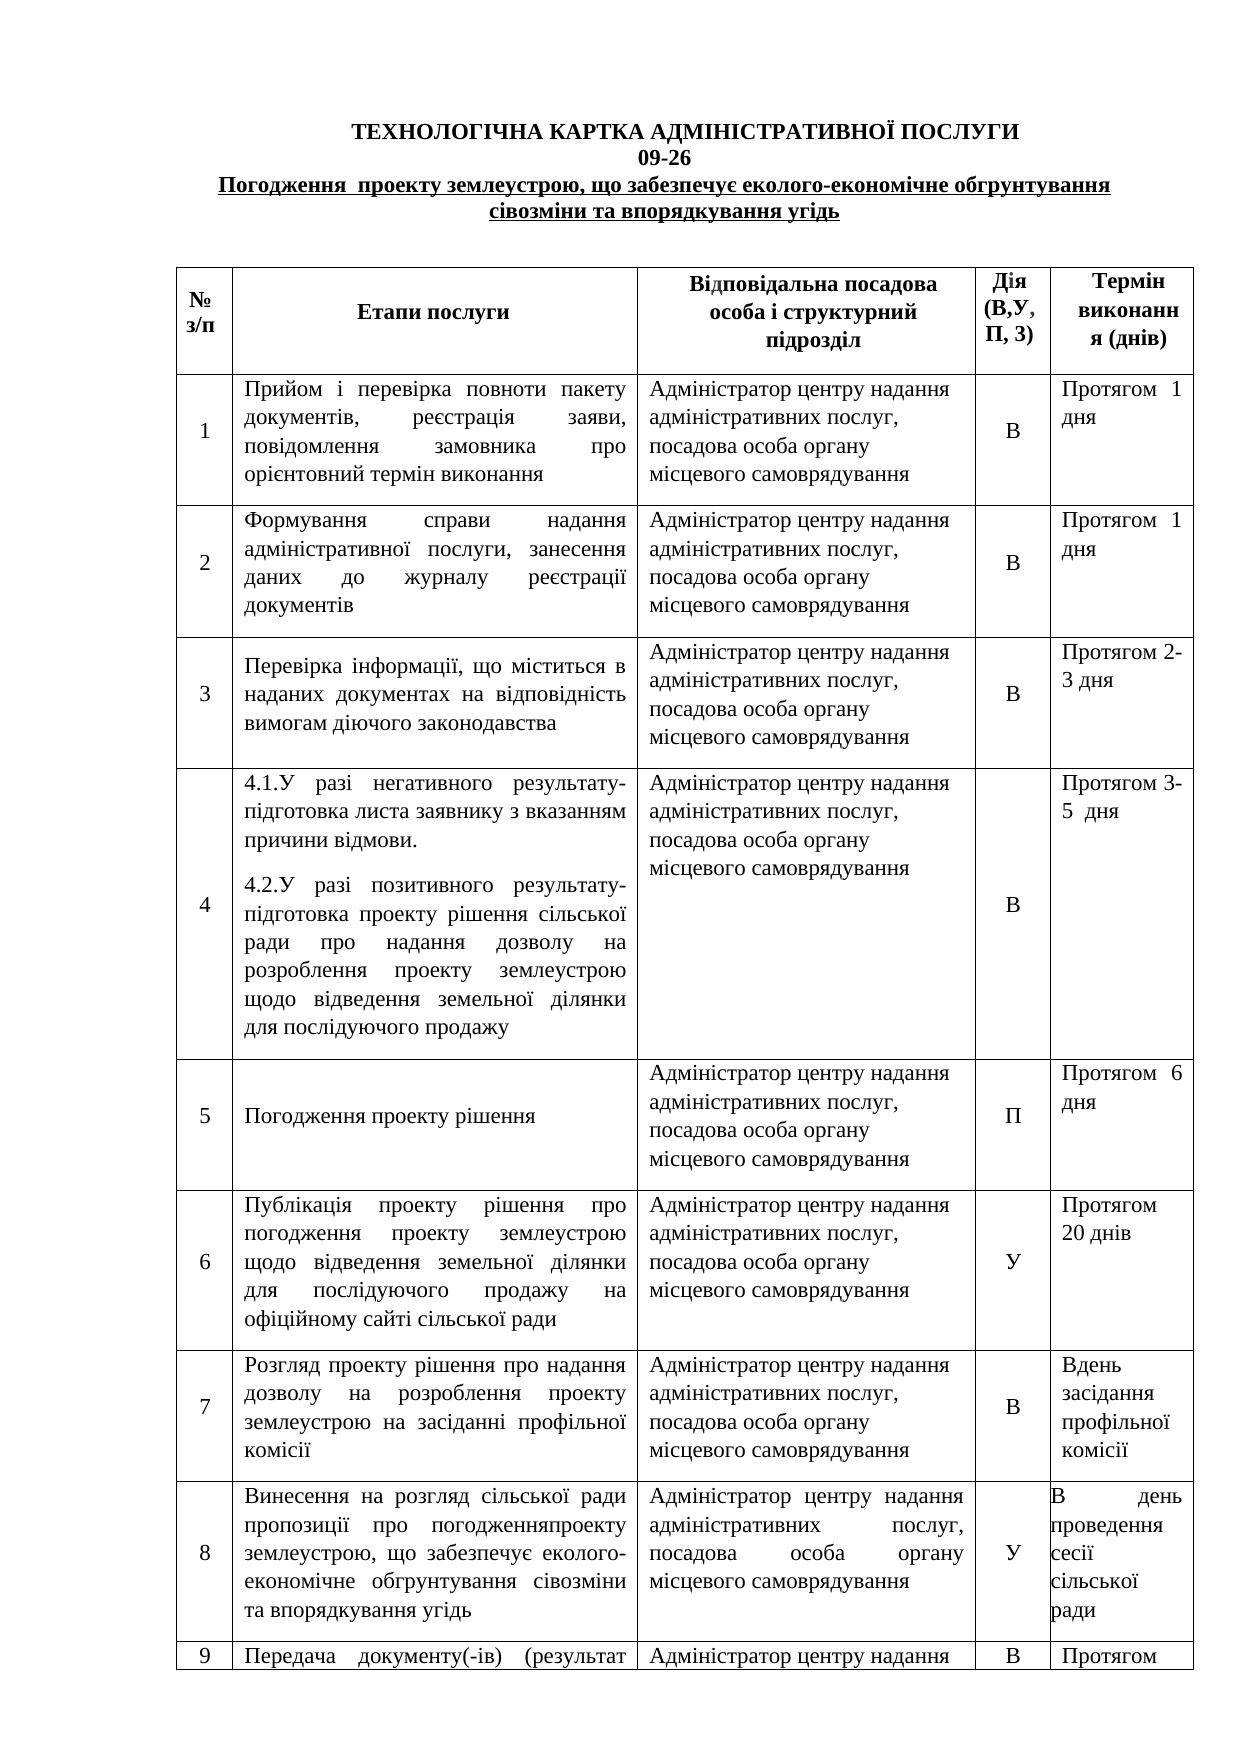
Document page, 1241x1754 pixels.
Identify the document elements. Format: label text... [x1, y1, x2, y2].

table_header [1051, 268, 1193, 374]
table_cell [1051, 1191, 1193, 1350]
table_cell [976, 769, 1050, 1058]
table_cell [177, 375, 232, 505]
text 09-26 [177, 144, 1152, 171]
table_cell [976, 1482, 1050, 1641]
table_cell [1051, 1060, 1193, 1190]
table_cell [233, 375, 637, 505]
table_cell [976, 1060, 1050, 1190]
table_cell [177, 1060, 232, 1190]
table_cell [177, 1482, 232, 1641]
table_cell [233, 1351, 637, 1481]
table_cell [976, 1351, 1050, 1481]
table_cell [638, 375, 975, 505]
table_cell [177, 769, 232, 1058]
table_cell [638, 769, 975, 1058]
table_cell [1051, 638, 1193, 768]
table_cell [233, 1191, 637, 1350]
text ТЕХНОЛОГІЧНА КАРТКА АДМІНІСТРАТИВНОЇ ПОСЛУГИ [215, 118, 1152, 144]
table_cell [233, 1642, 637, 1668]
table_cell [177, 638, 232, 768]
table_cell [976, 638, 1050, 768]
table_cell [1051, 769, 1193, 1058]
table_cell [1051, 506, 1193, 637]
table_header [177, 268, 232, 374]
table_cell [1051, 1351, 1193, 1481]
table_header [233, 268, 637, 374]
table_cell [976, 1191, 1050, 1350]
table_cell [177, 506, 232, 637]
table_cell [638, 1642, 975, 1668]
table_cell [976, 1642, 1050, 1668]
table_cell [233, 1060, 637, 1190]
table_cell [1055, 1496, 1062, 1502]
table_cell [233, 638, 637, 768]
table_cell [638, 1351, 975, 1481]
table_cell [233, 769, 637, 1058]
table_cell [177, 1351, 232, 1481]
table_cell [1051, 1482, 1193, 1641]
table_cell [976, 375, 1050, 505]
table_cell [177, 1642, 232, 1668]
text Погодження проекту землеустрою, що забезпечує еколого-економічне обгрунтування сівозміни та впорядкування угідь [177, 171, 1152, 223]
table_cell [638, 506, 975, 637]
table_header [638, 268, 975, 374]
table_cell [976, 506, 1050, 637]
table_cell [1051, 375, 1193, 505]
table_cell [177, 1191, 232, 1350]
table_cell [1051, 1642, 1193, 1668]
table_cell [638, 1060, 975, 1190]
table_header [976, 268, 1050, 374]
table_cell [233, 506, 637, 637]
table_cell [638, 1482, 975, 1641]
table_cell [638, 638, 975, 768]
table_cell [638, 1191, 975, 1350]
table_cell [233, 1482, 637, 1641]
